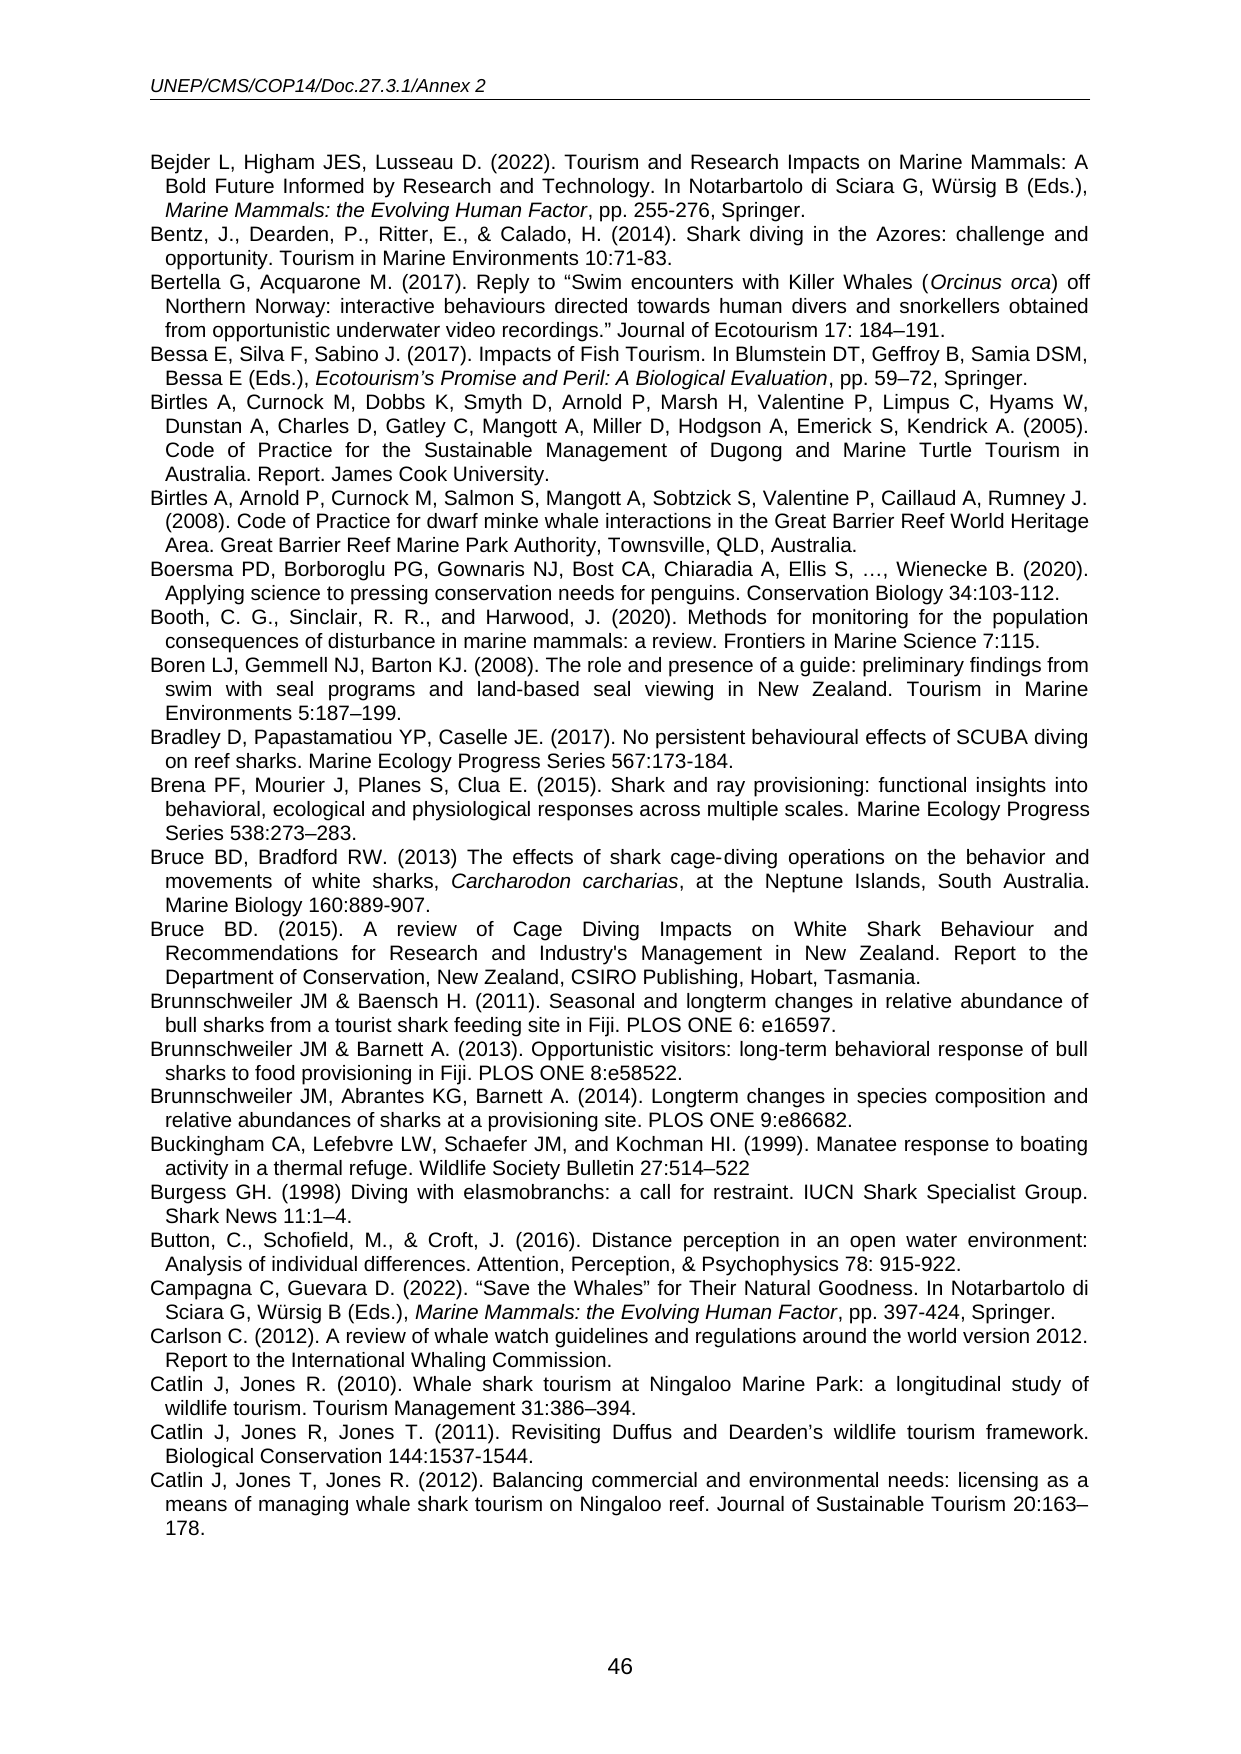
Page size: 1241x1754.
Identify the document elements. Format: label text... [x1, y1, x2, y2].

text Bentz, J., Dearden, P., Ritter, E., & Calado, H. (2014). Shark diving in the Azores: challenge and opportunity. Tourism in Marine Environments 10:71-83. [150, 222, 1090, 270]
text Birtles A, Arnold P, Curnock M, Salmon S, Mangott A, Sobtzick S, Valentine P, Caillaud A, Rumney J. (2008). Code of Practice for dwarf minke whale interactions in the Great Barrier Reef World Heritage Area. Great Barrier Reef Marine Park Authority, Townsville, QLD, Australia. [150, 485, 1090, 557]
text Buckingham CA, Lefebvre LW, Schaefer JM, and Kochman HI. (1999). Manatee response to boating activity in a thermal refuge. Wildlife Society Bulletin 27:514–522 [150, 1132, 1090, 1180]
text Button, C., Schofield, M., & Croft, J. (2016). Distance perception in an open water environment: Analysis of individual differences. Attention, Perception, & Psychophysics 78: 915-922. [150, 1228, 1090, 1276]
text Carlson C. (2012). A review of whale watch guidelines and regulations around the world version 2012. Report to the International Whaling Commission. [150, 1324, 1090, 1372]
text Boersma PD, Borboroglu PG, Gownaris NJ, Bost CA, Chiaradia A, Ellis S, …, Wienecke B. (2020). Applying science to pressing conservation needs for penguins. Conservation Biology 34:103-112. [150, 557, 1090, 605]
text Boren LJ, Gemmell NJ, Barton KJ. (2008). The role and presence of a guide: preliminary findings from swim with seal programs and land-based seal viewing in New Zealand. Tourism in Marine Environments 5:187–199. [150, 653, 1090, 725]
text Brunnschweiler JM & Barnett A. (2013). Opportunistic visitors: long-term behavioral response of bull sharks to food provisioning in Fiji. PLOS ONE 8:e58522. [150, 1036, 1090, 1084]
text Brunnschweiler JM, Abrantes KG, Barnett A. (2014). Longterm changes in species composition and relative abundances of sharks at a provisioning site. PLOS ONE 9:e86682. [150, 1084, 1090, 1132]
text Booth, C. G., Sinclair, R. R., and Harwood, J. (2020). Methods for monitoring for the population consequences of disturbance in marine mammals: a review. Frontiers in Marine Science 7:115. [150, 605, 1090, 653]
text Bertella G, Acquarone M. (2017). Reply to “Swim encounters with Killer Whales (Orcinus orca) off Northern Norway: interactive behaviours directed towards human divers and snorkellers obtained from opportunistic underwater video recordings.” Journal of Ecotourism 17: 184–191. [150, 270, 1090, 342]
text Burgess GH. (1998) Diving with elasmobranchs: a call for restraint. IUCN Shark Specialist Group. Shark News 11:1–4. [150, 1180, 1090, 1228]
text Catlin J, Jones R. (2010). Whale shark tourism at Ningaloo Marine Park: a longitudinal study of wildlife tourism. Tourism Management 31:386–394. [150, 1372, 1090, 1420]
text Bruce BD, Bradford RW. (2013) The effects of shark cage-diving operations on the behavior and movements of white sharks, Carcharodon carcharias, at the Neptune Islands, South Australia. Marine Biology 160:889-907. [150, 845, 1090, 917]
text Catlin J, Jones R, Jones T. (2011). Revisiting Duffus and Dearden’s wildlife tourism framework. Biological Conservation 144:1537-1544. [150, 1420, 1090, 1468]
text Bejder L, Higham JES, Lusseau D. (2022). Tourism and Research Impacts on Marine Mammals: A Bold Future Informed by Research and Technology. In Notarbartolo di Sciara G, Würsig B (Eds.), Marine Mammals: the Evolving Human Factor, pp. 255-276, Springer. [150, 150, 1090, 222]
text Birtles A, Curnock M, Dobbs K, Smyth D, Arnold P, Marsh H, Valentine P, Limpus C, Hyams W, Dunstan A, Charles D, Gatley C, Mangott A, Miller D, Hodgson A, Emerick S, Kendrick A. (2005). Code of Practice for the Sustainable Management of Dugong and Marine Turtle Tourism in Australia. Report. James Cook University. [150, 389, 1090, 485]
text Bruce BD. (2015). A review of Cage Diving Impacts on White Shark Behaviour and Recommendations for Research and Industry's Management in New Zealand. Report to the Department of Conservation, New Zealand, CSIRO Publishing, Hobart, Tasmania. [150, 917, 1090, 988]
text Catlin J, Jones T, Jones R. (2012). Balancing commercial and environmental needs: licensing as a means of managing whale shark tourism on Ningaloo reef. Journal of Sustainable Tourism 20:163–178. [150, 1468, 1090, 1539]
text Brunnschweiler JM & Baensch H. (2011). Seasonal and longterm changes in relative abundance of bull sharks from a tourist shark feeding site in Fiji. PLOS ONE 6: e16597. [150, 988, 1090, 1036]
text Bessa E, Silva F, Sabino J. (2017). Impacts of Fish Tourism. In Blumstein DT, Geffroy B, Samia DSM, Bessa E (Eds.), Ecotourism’s Promise and Peril: A Biological Evaluation, pp. 59–72, Springer. [150, 342, 1090, 389]
text Campagna C, Guevara D. (2022). “Save the Whales” for Their Natural Goodness. In Notarbartolo di Sciara G, Würsig B (Eds.), Marine Mammals: the Evolving Human Factor, pp. 397-424, Springer. [150, 1276, 1090, 1324]
text Brena PF, Mourier J, Planes S, Clua E. (2015). Shark and ray provisioning: functional insights into behavioral, ecological and physiological responses across multiple scales. Marine Ecology Progress Series 538:273–283. [150, 773, 1090, 845]
text Bradley D, Papastamatiou YP, Caselle JE. (2017). No persistent behavioural effects of SCUBA diving on reef sharks. Marine Ecology Progress Series 567:173-184. [150, 725, 1090, 773]
